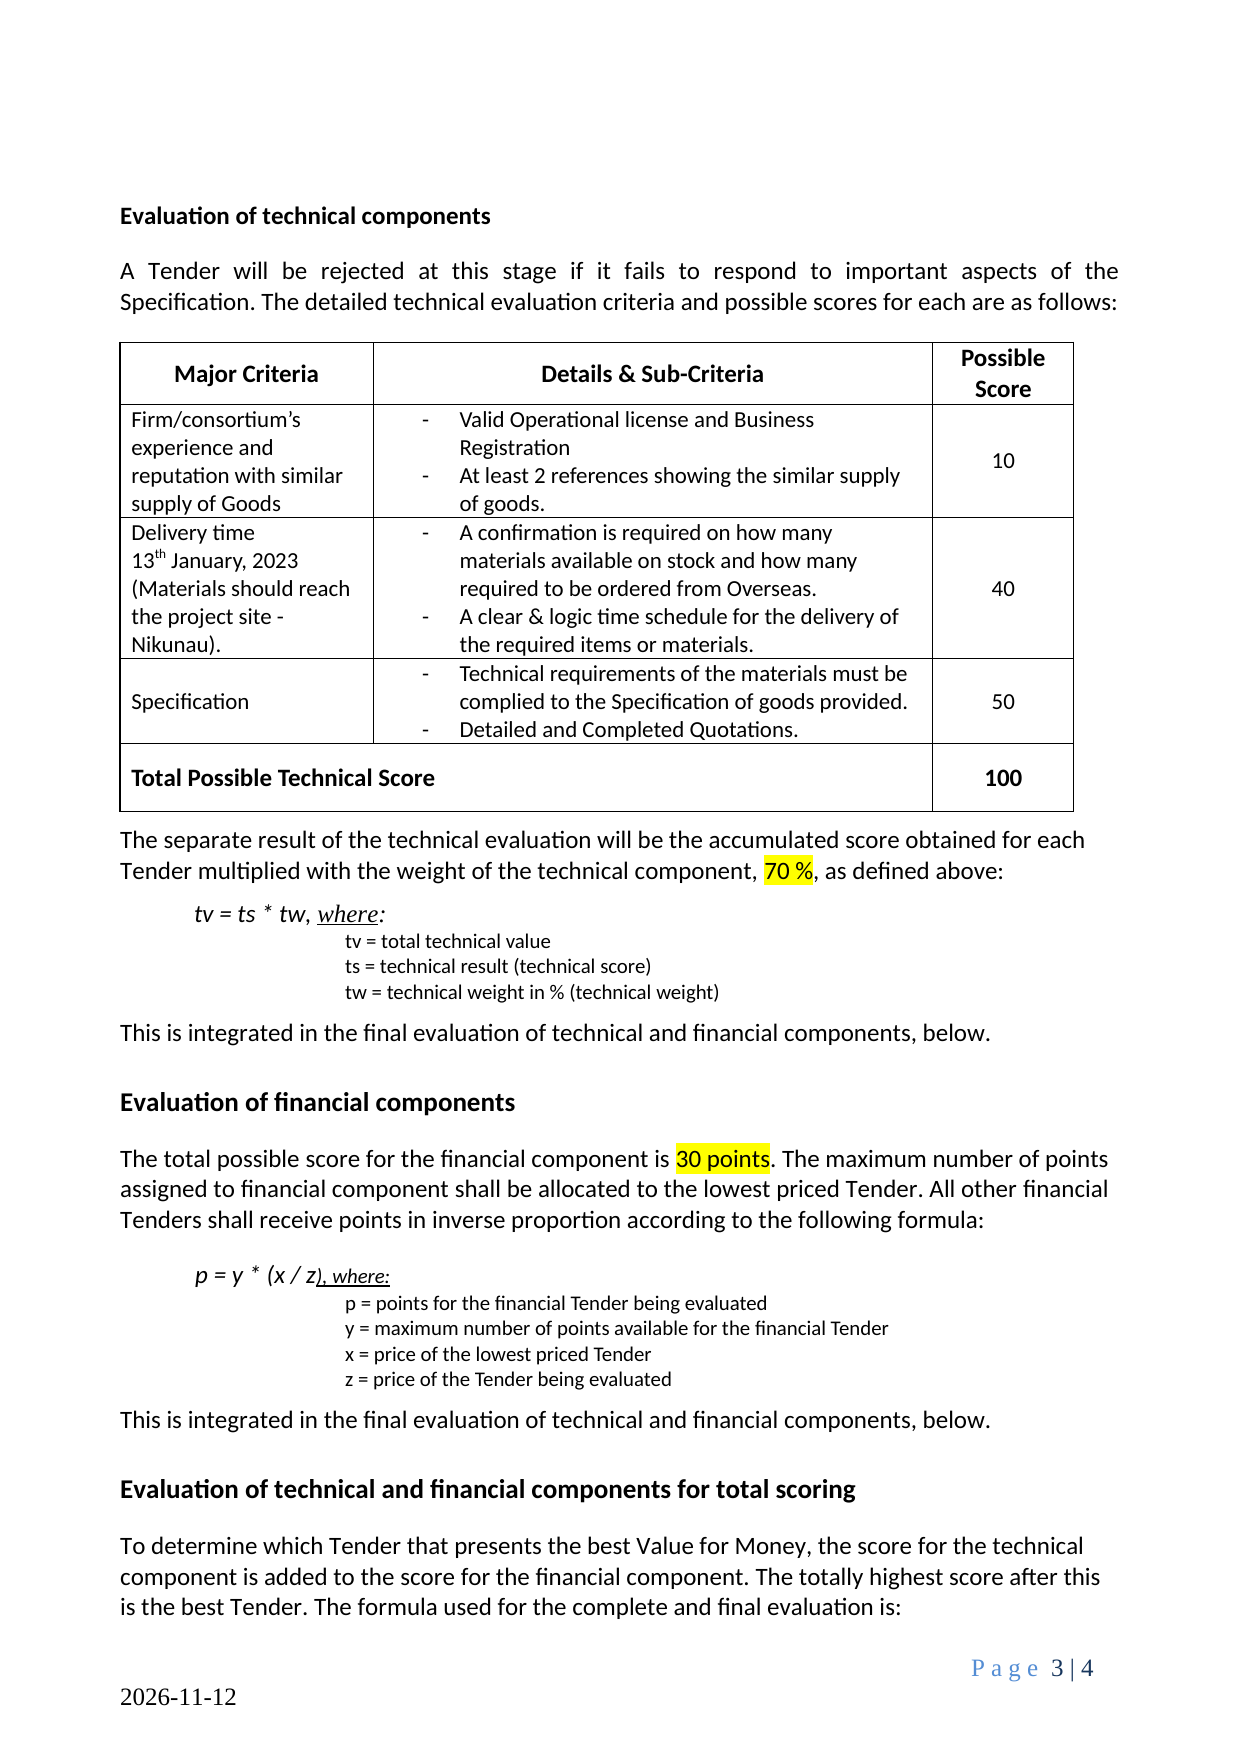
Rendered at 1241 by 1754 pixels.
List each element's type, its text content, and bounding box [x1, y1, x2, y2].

table_cell Specification [121, 659, 373, 743]
table_cell 100 [933, 744, 1073, 811]
text p = y * (x / z), where: [120, 1260, 1120, 1290]
text The total possible score for the financial component is 30 points. The maximum number of points assigned to financial component shall be allocated to the lowest priced Tender. All other financial Tenders shall receive points in inverse proportion according to the following formula: [120, 1143, 1120, 1235]
table_cell Total Possible Technical Score [121, 744, 932, 811]
table_cell A confirmation is required on how many materials available on stock and how many required to be ordered from Overseas. A clear & logic time schedule for the delivery of the required items or materials. [374, 518, 932, 658]
table_cell Valid Operational license and Business Registration At least 2 references showing the similar supply of goods. [374, 405, 932, 517]
subtitle Evaluation of technical components [120, 200, 1120, 231]
list tv = total technical value [345, 928, 1120, 954]
text The separate result of the technical evaluation will be the accumulated score obtained for each Tender multiplied with the weight of the technical component, 70 %, as defined above: [120, 824, 1120, 885]
text This is integrated in the final evaluation of technical and financial components, below. [120, 1404, 1120, 1435]
table_cell Technical requirements of the materials must be complied to the Specification of goods provided. Detailed and Completed Quotations. [374, 659, 932, 743]
text This is integrated in the final evaluation of technical and financial components, below. [120, 1017, 1120, 1048]
list tw = technical weight in % (technical weight) [345, 979, 1120, 1004]
list x = price of the lowest priced Tender [345, 1341, 1120, 1366]
table_cell Firm/consortium’s experience and reputation with similar supply of Goods [121, 405, 373, 517]
text A Tender will be rejected at this stage if it fails to respond to important aspects of the Specification. The detailed technical evaluation criteria and possible scores for each are as follows: [120, 256, 1120, 317]
table_header Major Criteria [121, 343, 373, 404]
subtitle Evaluation of financial components [120, 1085, 1120, 1118]
table_cell 40 [933, 518, 1073, 658]
text To determine which Tender that presents the best Value for Money, the score for the technical component is added to the score for the financial component. The totally highest score after this is the best Tender. The formula used for the complete and final evaluation is: [120, 1530, 1120, 1622]
list y = maximum number of points available for the financial Tender [345, 1316, 1120, 1341]
table_cell 50 [933, 659, 1073, 743]
table_header Details & Sub-Criteria [374, 343, 932, 404]
table_cell 10 [933, 405, 1073, 517]
text tv = ts * tw, where: [194, 898, 1120, 928]
list z = price of the Tender being evaluated [345, 1366, 1120, 1392]
list ts = technical result (technical score) [345, 954, 1120, 979]
table_cell Delivery time 13th January, 2023 (Materials should reach the project site - Nikunau). [121, 518, 373, 658]
list p = points for the financial Tender being evaluated [345, 1290, 1120, 1316]
subtitle Evaluation of technical and financial components for total scoring [120, 1472, 1120, 1505]
table_header Possible Score [933, 343, 1073, 404]
